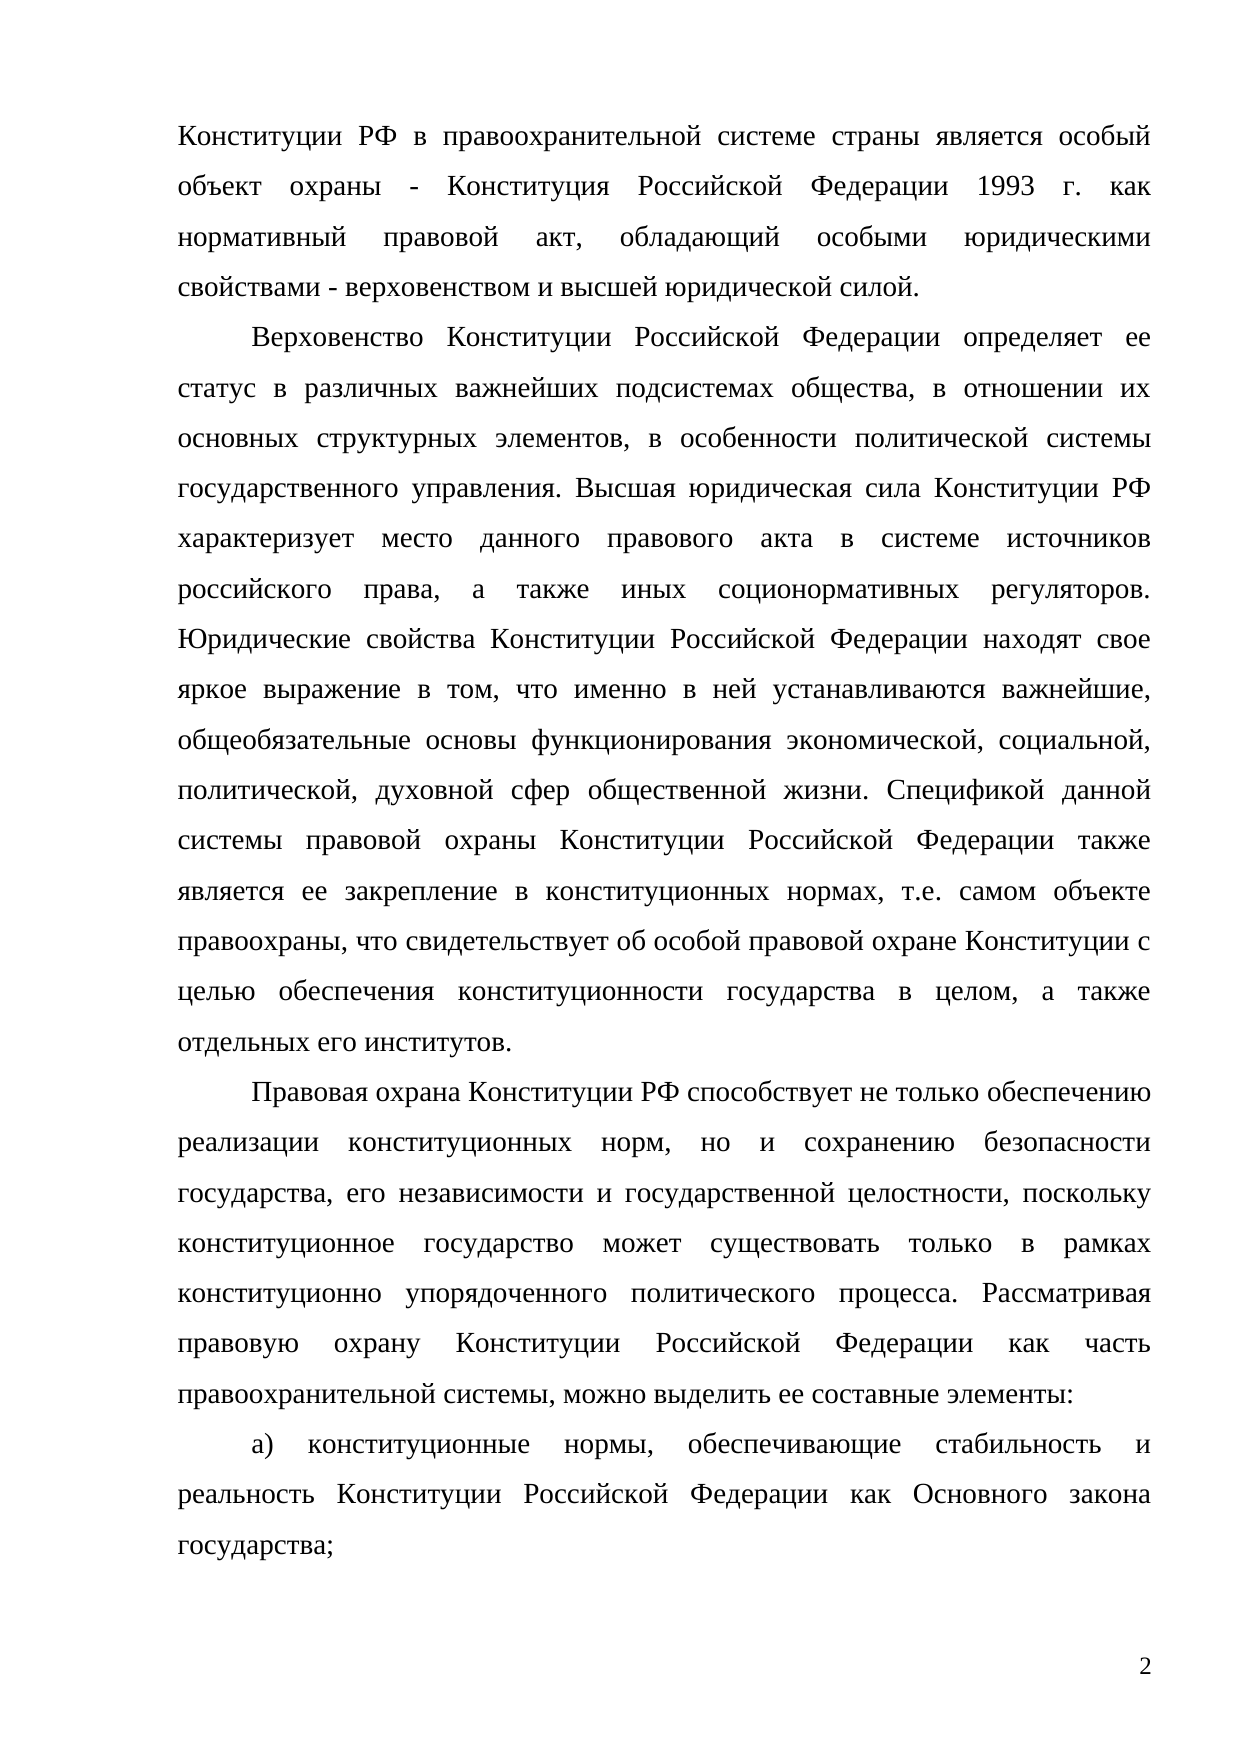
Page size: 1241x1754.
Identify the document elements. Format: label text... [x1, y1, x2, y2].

text а) конституционные нормы, обеспечивающие стабильность и реальность Конституции Российской Федерации как Основного закона государства; [177, 1426, 1152, 1560]
text Правовая охрана Конституции РФ способствует не только обеспечению реализации конституционных норм, но и сохранению безопасности государства, его независимости и государственной целостности, поскольку конституционное государство может существовать только в рамках конституционно упорядоченного политического процесса. Рассматривая правовую охрану Конституции Российской Федерации как часть правоохранительной системы, можно выделить ее составные элементы: [177, 1074, 1152, 1409]
text Верховенство Конституции Российской Федерации определяет ее статус в различных важнейших подсистемах общества, в отношении их основных структурных элементов, в особенности политической системы государственного управления. Высшая юридическая сила Конституции РФ характеризует место данного правового акта в системе источников российского права, а также иных соционормативных регуляторов. Юридические свойства Конституции Российской Федерации находят свое яркое выражение в том, что именно в ней устанавливаются важнейшие, общеобязательные основы функционирования экономической, социальной, политической, духовной сфер общественной жизни. Спецификой данной системы правовой охраны Конституции Российской Федерации также является ее закрепление в конституционных нормах, т.е. самом объекте правоохраны, что свидетельствует об особой правовой охране Конституции с целью обеспечения конституционности государства в целом, а также отдельных его институтов. [177, 319, 1152, 1057]
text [177, 118, 1152, 303]
